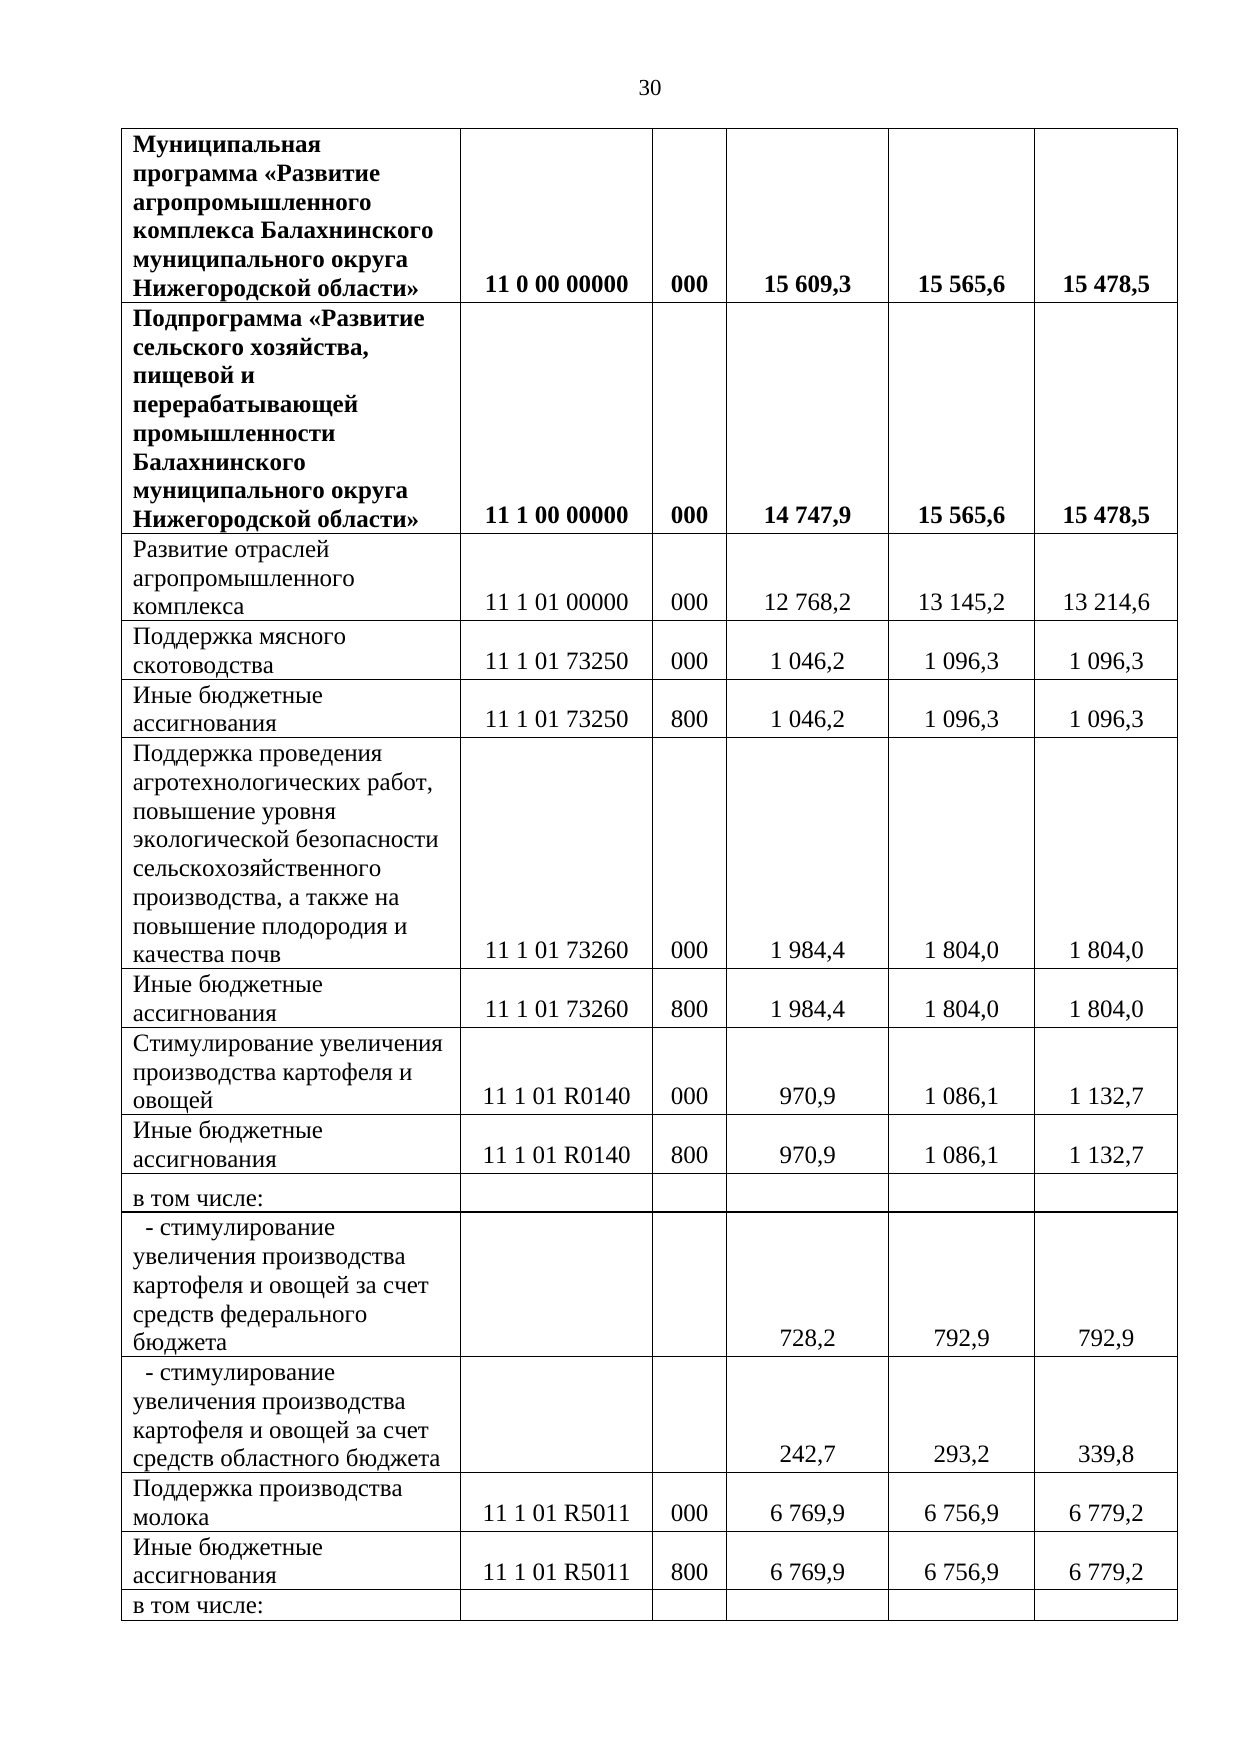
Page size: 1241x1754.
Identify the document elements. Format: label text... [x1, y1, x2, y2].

table_cell 13 145,2 [889, 534, 1034, 620]
table_cell 11 1 01 R0140 [461, 1028, 652, 1114]
table_cell Поддержка проведения агротехнологических работ, повышение уровня экологической безопасности сельскохозяйственного производства, а также на повышение плодородия и качества почв [122, 738, 460, 968]
table_cell 000 [653, 1473, 726, 1531]
table_cell - стимулирование увеличения производства картофеля и овощей за счет средств федерального бюджета [122, 1213, 460, 1356]
table_cell Иные бюджетные ассигнования [122, 1532, 460, 1589]
table_cell 1 984,4 [727, 969, 888, 1027]
table_cell Развитие отраслей агропромышленного комплекса [122, 534, 460, 620]
table_cell 1 804,0 [1035, 969, 1177, 1027]
table_cell 728,2 [727, 1213, 888, 1356]
table_cell 1 086,1 [889, 1115, 1034, 1173]
table_cell в том числе: [122, 1174, 460, 1211]
table_cell 13 214,6 [1035, 534, 1177, 620]
table_cell [461, 1357, 652, 1472]
table_cell 14 747,9 [727, 303, 888, 533]
table_cell 1 804,0 [1035, 738, 1177, 968]
table_cell 1 132,7 [1035, 1028, 1177, 1114]
table_cell 1 096,3 [889, 621, 1034, 679]
table_cell 11 1 01 73250 [461, 621, 652, 679]
table_cell 11 1 00 00000 [461, 303, 652, 533]
table_cell 000 [653, 1028, 726, 1114]
table_cell 970,9 [727, 1028, 888, 1114]
table_cell [889, 1590, 1034, 1620]
table_cell 6 756,9 [889, 1473, 1034, 1531]
table_cell 1 804,0 [889, 738, 1034, 968]
table_cell 1 046,2 [727, 680, 888, 737]
table_cell Стимулирование увеличения производства картофеля и овощей [122, 1028, 460, 1114]
table_cell 1 046,2 [727, 621, 888, 679]
table_cell [1035, 1174, 1177, 1211]
table_cell 800 [653, 680, 726, 737]
table_cell [889, 1174, 1034, 1211]
table_cell [727, 1590, 888, 1620]
table_cell 293,2 [889, 1357, 1034, 1472]
table_cell 6 756,9 [889, 1532, 1034, 1589]
table_cell 1 096,3 [889, 680, 1034, 737]
table_cell 6 779,2 [1035, 1532, 1177, 1589]
table_cell 339,8 [1035, 1357, 1177, 1472]
table_cell Иные бюджетные ассигнования [122, 969, 460, 1027]
table_cell 15 478,5 [1035, 303, 1177, 533]
table_cell 792,9 [889, 1213, 1034, 1356]
table_cell Иные бюджетные ассигнования [122, 1115, 460, 1173]
table_cell 000 [653, 738, 726, 968]
table_cell 11 1 01 R0140 [461, 1115, 652, 1173]
table_cell 11 1 01 R5011 [461, 1532, 652, 1589]
table_cell [653, 1174, 726, 1211]
table_cell [461, 1174, 652, 1211]
table_cell [653, 1357, 726, 1472]
table_cell Муниципальная программа «Развитие агропромышленного комплекса Балахнинского муниципального округа Нижегородской области» [122, 129, 460, 302]
table_cell [653, 1213, 726, 1356]
table_cell 6 779,2 [1035, 1473, 1177, 1531]
table_cell 11 0 00 00000 [461, 129, 652, 302]
table_cell 1 086,1 [889, 1028, 1034, 1114]
table_cell 000 [653, 303, 726, 533]
table_cell 11 1 01 00000 [461, 534, 652, 620]
table_cell Поддержка производства молока [122, 1473, 460, 1531]
table_cell 000 [653, 621, 726, 679]
table_cell 15 478,5 [1035, 129, 1177, 302]
table_cell 800 [653, 969, 726, 1027]
table_cell 792,9 [1035, 1213, 1177, 1356]
table_cell [461, 1590, 652, 1620]
table_cell в том числе: [122, 1590, 460, 1620]
table_cell [727, 1174, 888, 1211]
table_cell [461, 1213, 652, 1356]
table_cell Поддержка мясного скотоводства [122, 621, 460, 679]
table_cell 1 132,7 [1035, 1115, 1177, 1173]
table_cell [653, 1590, 726, 1620]
table_cell 000 [653, 534, 726, 620]
table_cell 1 096,3 [1035, 680, 1177, 737]
table_cell 1 096,3 [1035, 621, 1177, 679]
table_cell Иные бюджетные ассигнования [122, 680, 460, 737]
table_cell 11 1 01 73260 [461, 738, 652, 968]
table_cell 11 1 01 73250 [461, 680, 652, 737]
table_cell 11 1 01 73260 [461, 969, 652, 1027]
table_cell - стимулирование увеличения производства картофеля и овощей за счет средств областного бюджета [122, 1357, 460, 1472]
table_cell 1 984,4 [727, 738, 888, 968]
table_cell 12 768,2 [727, 534, 888, 620]
table_cell 000 [653, 129, 726, 302]
table_cell 800 [653, 1115, 726, 1173]
table_cell 15 609,3 [727, 129, 888, 302]
table_cell 6 769,9 [727, 1532, 888, 1589]
table_cell 800 [653, 1532, 726, 1589]
table_cell 242,7 [727, 1357, 888, 1472]
table_cell 6 769,9 [727, 1473, 888, 1531]
table_cell Подпрограмма «Развитие сельского хозяйства, пищевой и перерабатывающей промышленности Балахнинского муниципального округа Нижегородской области» [122, 303, 460, 533]
table_cell [1035, 1590, 1177, 1620]
table_cell 15 565,6 [889, 129, 1034, 302]
table_cell 15 565,6 [889, 303, 1034, 533]
table_cell 1 804,0 [889, 969, 1034, 1027]
table_cell 11 1 01 R5011 [461, 1473, 652, 1531]
table_cell 970,9 [727, 1115, 888, 1173]
